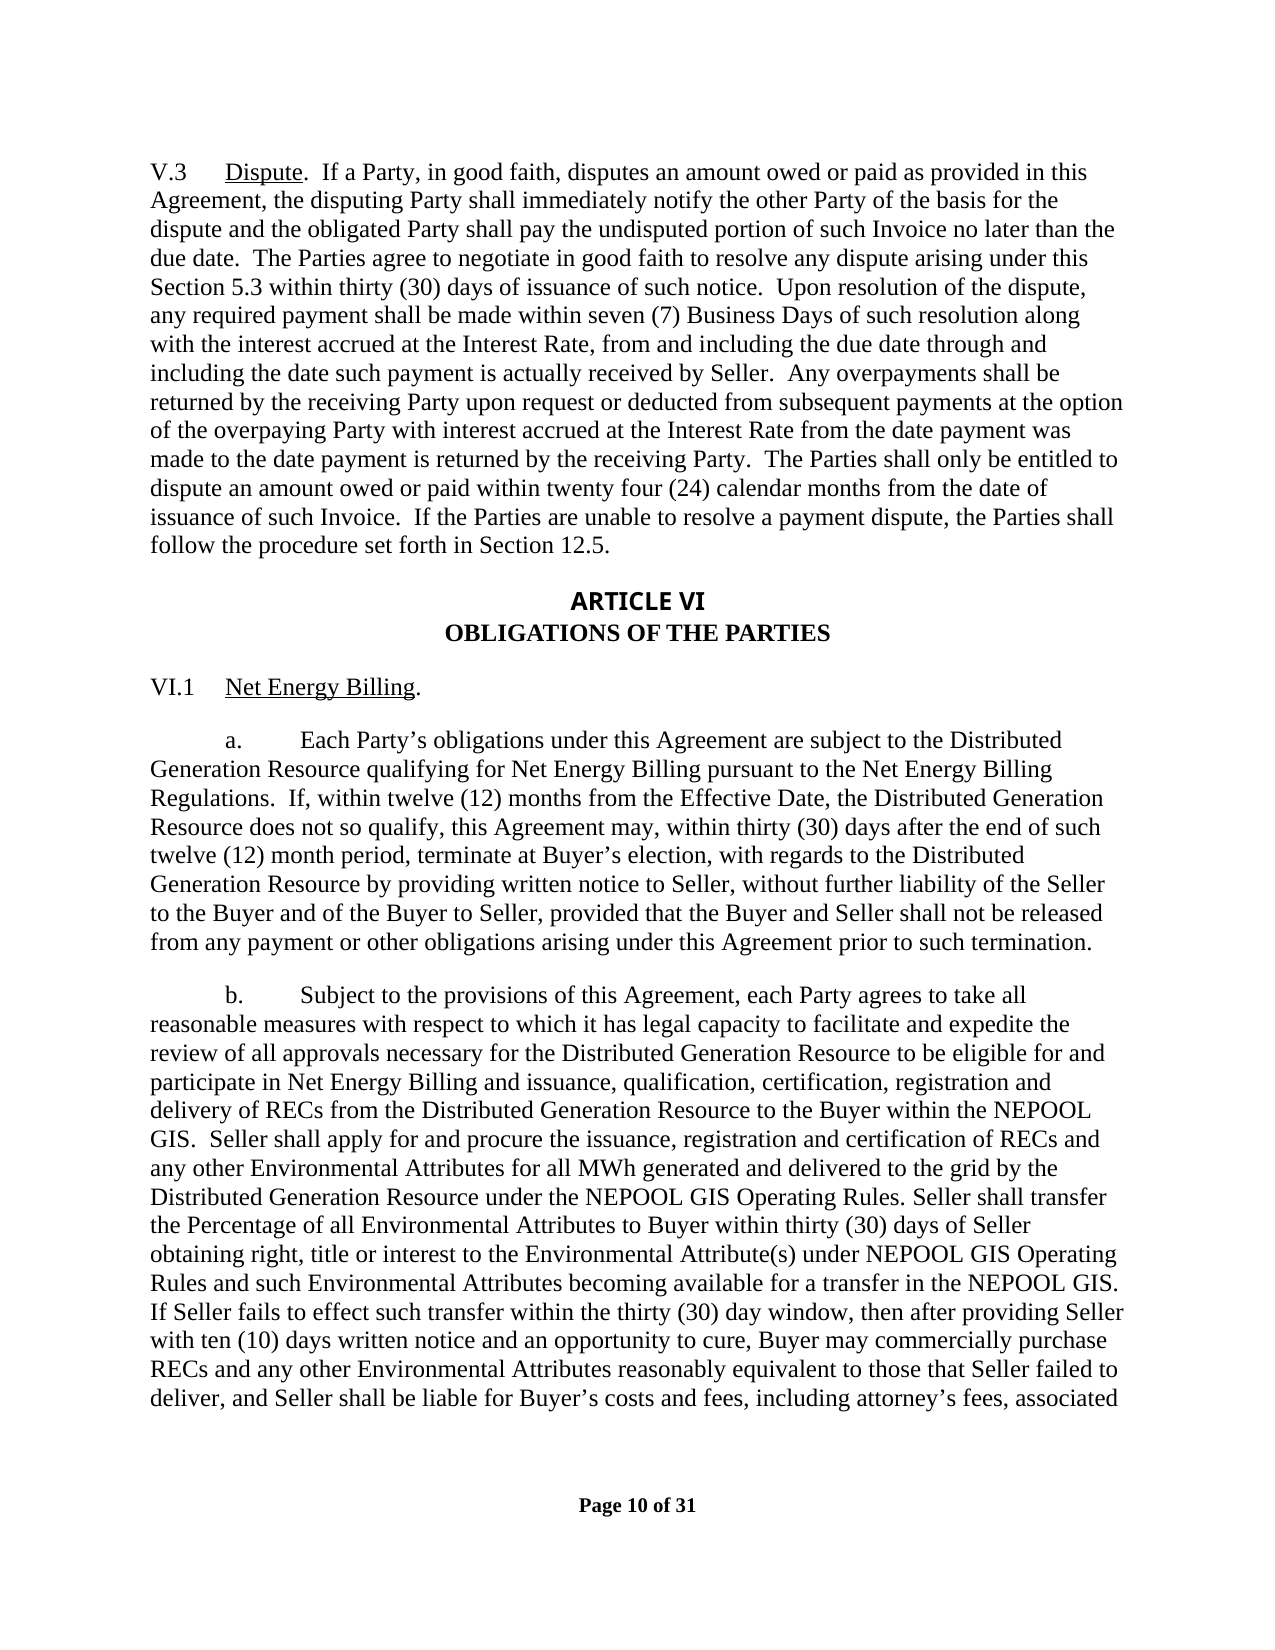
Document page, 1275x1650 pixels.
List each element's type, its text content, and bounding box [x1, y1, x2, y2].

subtitle Net Energy Billing. [150, 672, 1125, 701]
subtitle Each Party’s obligations under this Agreement are subject to the Distributed Generation Resource qualifying for Net Energy Billing pursuant to the Net Energy Billing Regulations. If, within twelve (12) months from the Effective Date, the Distributed Generation Resource does not so qualify, this Agreement may, within thirty (30) days after the end of such twelve (12) month period, terminate at Buyer’s election, with regards to the Distributed Generation Resource by providing written notice to Seller, without further liability of the Seller to the Buyer and of the Buyer to Seller, provided that the Buyer and Seller shall not be released from any payment or other obligations arising under this Agreement prior to such termination. [150, 726, 1125, 956]
subtitle Dispute. If a Party, in good faith, disputes an amount owed or paid as provided in this Agreement, the disputing Party shall immediately notify the other Party of the basis for the dispute and the obligated Party shall pay the undisputed portion of such Invoice no later than the due date. The Parties agree to negotiate in good faith to resolve any dispute arising under this Section 5.3 within thirty (30) days of issuance of such notice. Upon resolution of the dispute, any required payment shall be made within seven (7) Business Days of such resolution along with the interest accrued at the Interest Rate, from and including the due date through and including the date such payment is actually received by Seller. Any overpayments shall be returned by the receiving Party upon request or deducted from subsequent payments at the option of the overpaying Party with interest accrued at the Interest Rate from the date payment was made to the date payment is returned by the receiving Party. The Parties shall only be entitled to dispute an amount owed or paid within twenty four (24) calendar months from the date of issuance of such Invoice. If the Parties are unable to resolve a payment dispute, the Parties shall follow the procedure set forth in Section 12.5. [150, 157, 1125, 559]
subtitle OBLIGATIONS OF THE PARTIES [150, 584, 1125, 647]
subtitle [150, 981, 1125, 1412]
